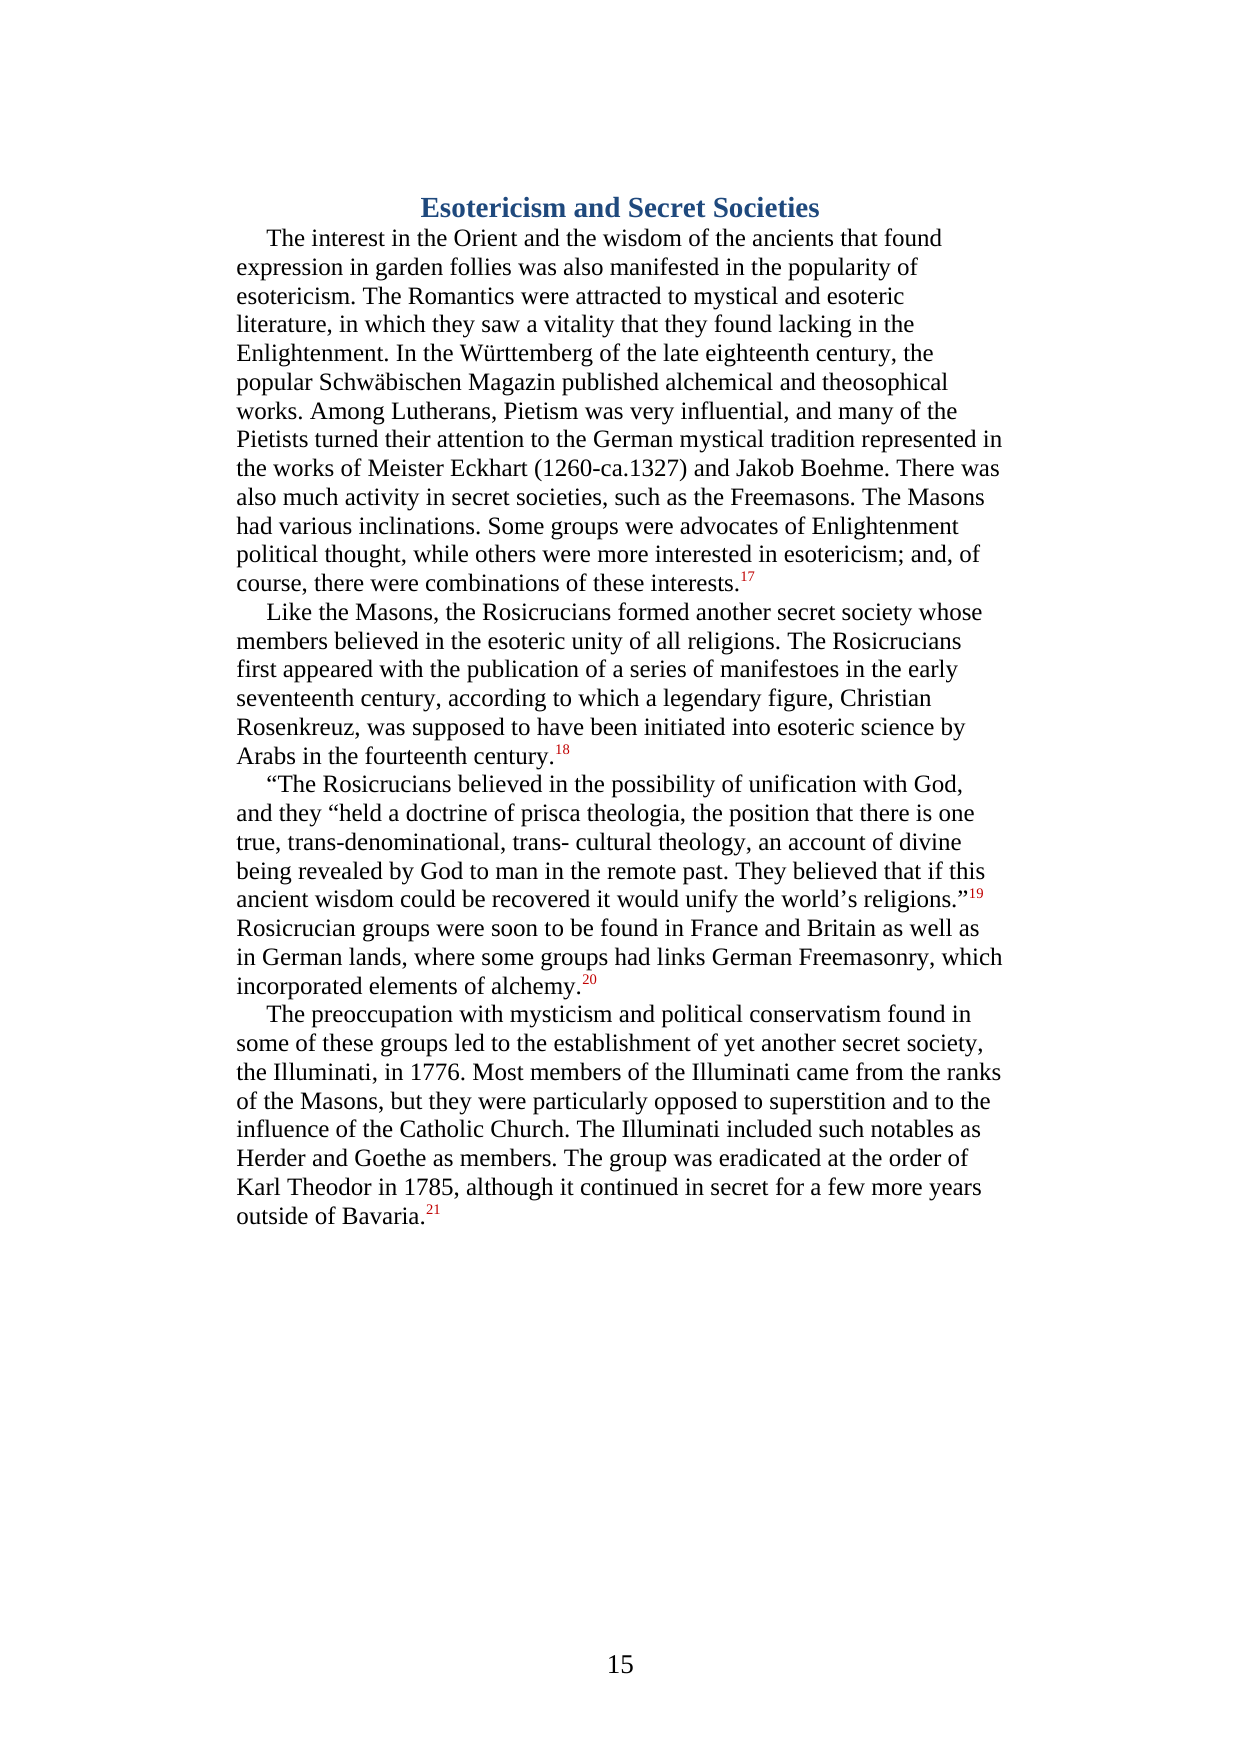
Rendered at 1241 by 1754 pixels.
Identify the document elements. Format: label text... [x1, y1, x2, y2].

text The interest in the Orient and the wisdom of the ancients that found expression in garden follies was also manifested in the popularity of esotericism. The Romantics were attracted to mystical and esoteric literature, in which they saw a vitality that they found lacking in the Enlightenment. In the Württemberg of the late eighteenth century, the popular Schwäbischen Magazin published alchemical and theosophical works. Among Lutherans, Pietism was very influential, and many of the Pietists turned their attention to the German mystical tradition represented in the works of Meister Eckhart (1260-ca.1327) and Jakob Boehme. There was also much activity in secret societies, such as the Freemasons. The Masons had various inclinations. Some groups were advocates of Enlightenment political thought, while others were more interested in esotericism; and, of course, there were combinations of these interests.17 [236, 223, 1004, 597]
text The preoccupation with mysticism and political conservatism found in some of these groups led to the establishment of yet another secret society, the Illuminati, in 1776. Most members of the Illuminati came from the ranks of the Masons, but they were particularly opposed to superstition and to the influence of the Catholic Church. The Illuminati included such notables as Herder and Goethe as members. The group was eradicated at the order of Karl Theodor in 1785, although it continued in secret for a few more years outside of Bavaria.21 [236, 999, 1004, 1229]
text “The Rosicrucians believed in the possibility of unification with God, and they “held a doctrine of prisca theologia, the position that there is one true, trans-denominational, trans- cultural theology, an account of divine being revealed by God to man in the remote past. They believed that if this ancient wisdom could be recovered it would unify the world’s religions.”19 Rosicrucian groups were soon to be found in France and Britain as well as in German lands, where some groups had links German Freemasonry, which incorporated elements of alchemy.20 [236, 769, 1004, 999]
subtitle Esotericism and Secret Societies [236, 190, 1004, 223]
text Like the Masons, the Rosicrucians formed another secret society whose members believed in the esoteric unity of all religions. The Rosicrucians first appeared with the publication of a series of manifestoes in the early seventeenth century, according to which a legendary figure, Christian Rosenkreuz, was supposed to have been initiated into esoteric science by Arabs in the fourteenth century.18 [236, 597, 1004, 769]
